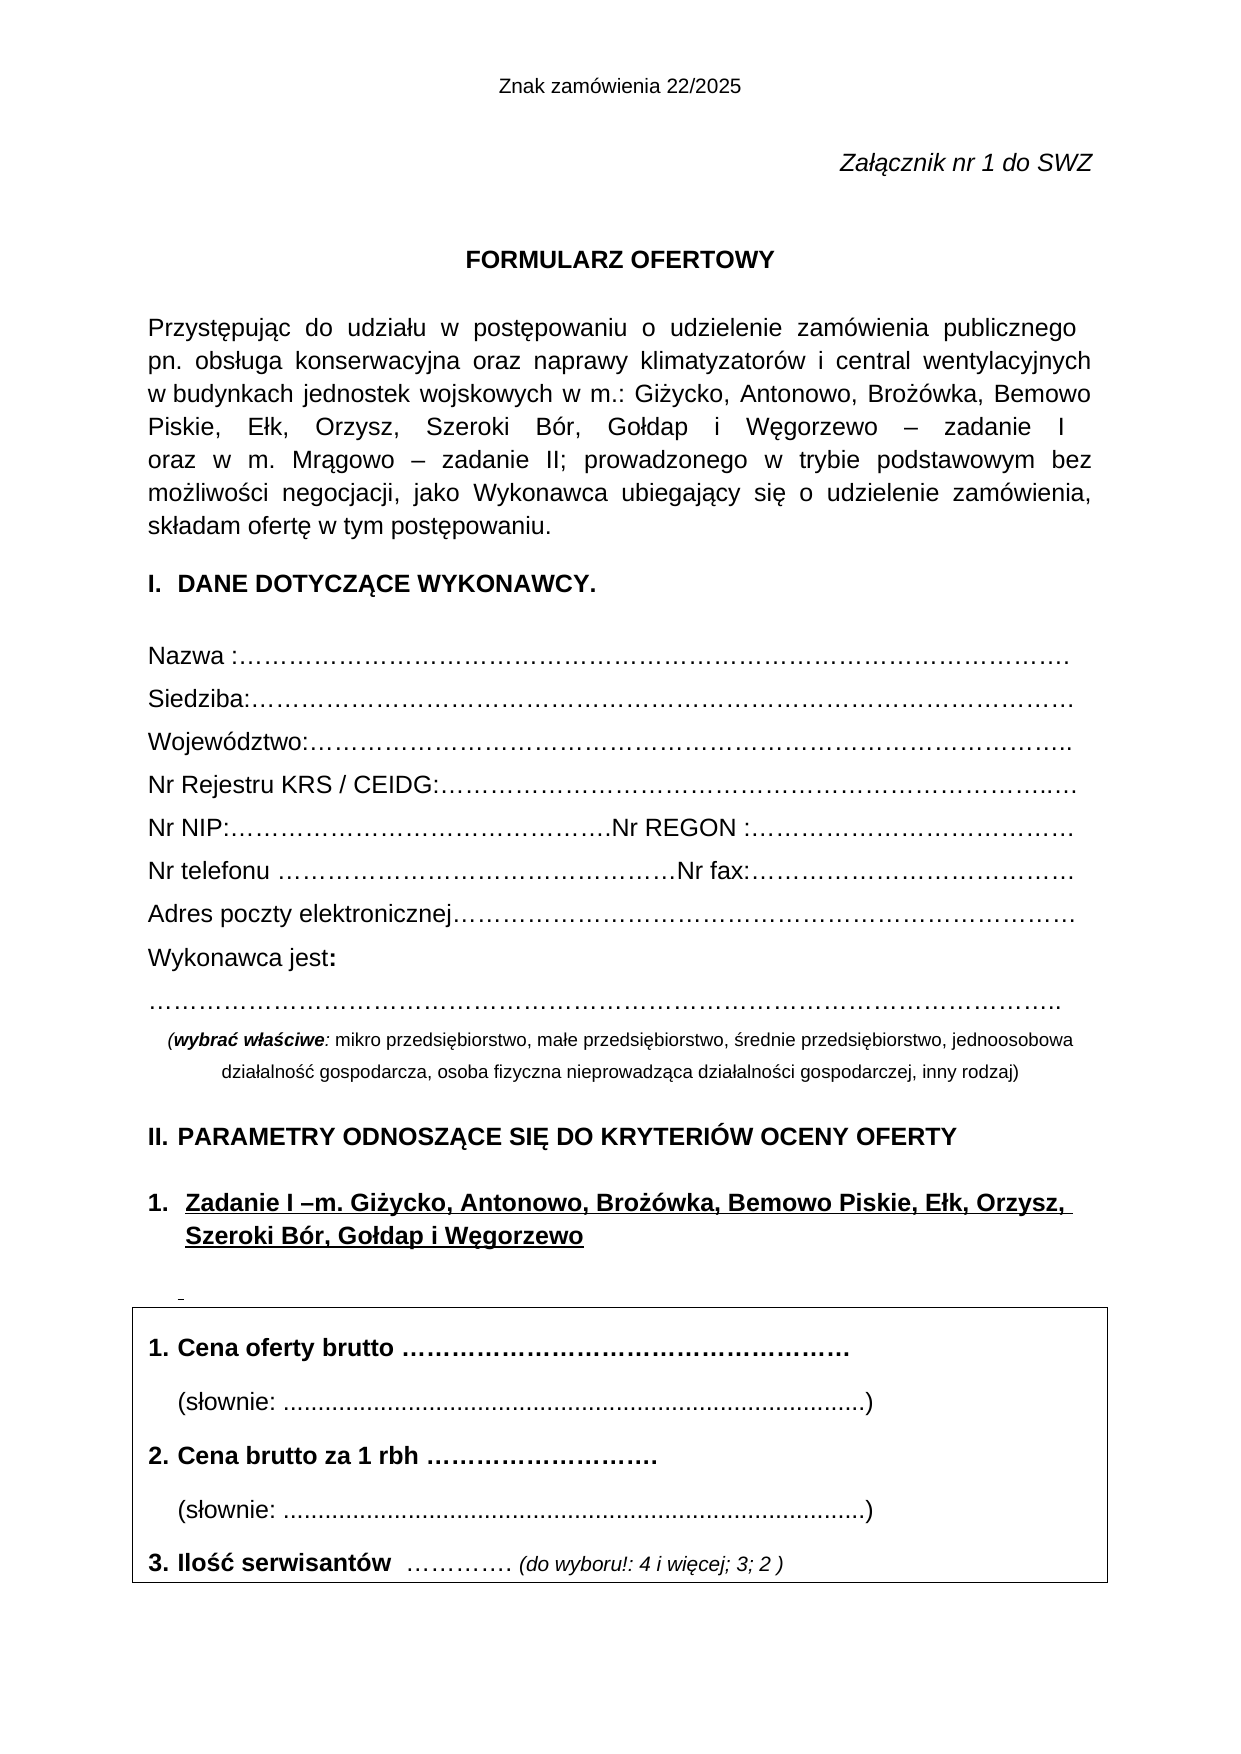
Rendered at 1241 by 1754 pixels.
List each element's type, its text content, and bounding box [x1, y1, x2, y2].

text Województwo:……………………………………………………………………………….. [148, 727, 1093, 756]
text Adres poczty elektronicznej………………………………………………………………… [148, 899, 1093, 928]
text ……………………………………………………………………………………………….. [148, 986, 1093, 1014]
list PARAMETRY ODNOSZĄCE SIĘ DO KRYTERIÓW OCENY OFERTY [148, 1122, 1093, 1151]
text Nr NIP:……………………………………….Nr REGON :………………………………… [148, 813, 1093, 842]
table_header Cena oferty brutto ……………………………………………… (słownie: ....................................................................................) Cena brutto za 1 rbh ………………………. (słownie: ....................................................................................) Ilość serwisantów …………. (do wyboru!: 4 i więcej; 3; 2 ) [133, 1308, 1107, 1582]
text Nr telefonu …………………………………………Nr fax:………………………………… [148, 856, 1093, 885]
list Zadanie I –m. Giżycko, Antonowo, Brożówka, Bemowo Piskie, Ełk, Orzysz, Szeroki Bór, Gołdap i Węgorzewo [148, 1188, 1093, 1250]
list DANE DOTYCZĄCE WYKONAWCY. [148, 569, 1093, 598]
text Wykonawca jest: [148, 943, 1093, 971]
text Nr Rejestru KRS / CEIDG:………………………………………………………………..… [148, 770, 1093, 799]
text Nazwa :………………………………………………………………………………………. [148, 641, 1093, 669]
text (wybrać właściwe: mikro przedsiębiorstwo, małe przedsiębiorstwo, średnie przedsiębiorstwo, jednoosobowa działalność gospodarcza, osoba fizyczna nieprowadząca działalności gospodarczej, inny rodzaj) [148, 1029, 1093, 1083]
text Siedziba:……………………………………………………………………………………… [148, 684, 1093, 713]
text FORMULARZ OFERTOWY [148, 244, 1093, 273]
text Załącznik nr 1 do SWZ [148, 148, 1093, 176]
text Przystępując do udziału w postępowaniu o udzielenie zamówienia publicznego pn. obsługa konserwacyjna oraz naprawy klimatyzatorów i central wentylacyjnych w budynkach jednostek wojskowych w m.: Giżycko, Antonowo, Brożówka, Bemowo Piskie, Ełk, Orzysz, Szeroki Bór, Gołdap i Węgorzewo – zadanie I oraz w m. Mrągowo – zadanie II; prowadzonego w trybie podstawowym bez możliwości negocjacji, jako Wykonawca ubiegający się o udzielenie zamówienia, składam ofertę w tym postępowaniu. [148, 313, 1093, 539]
